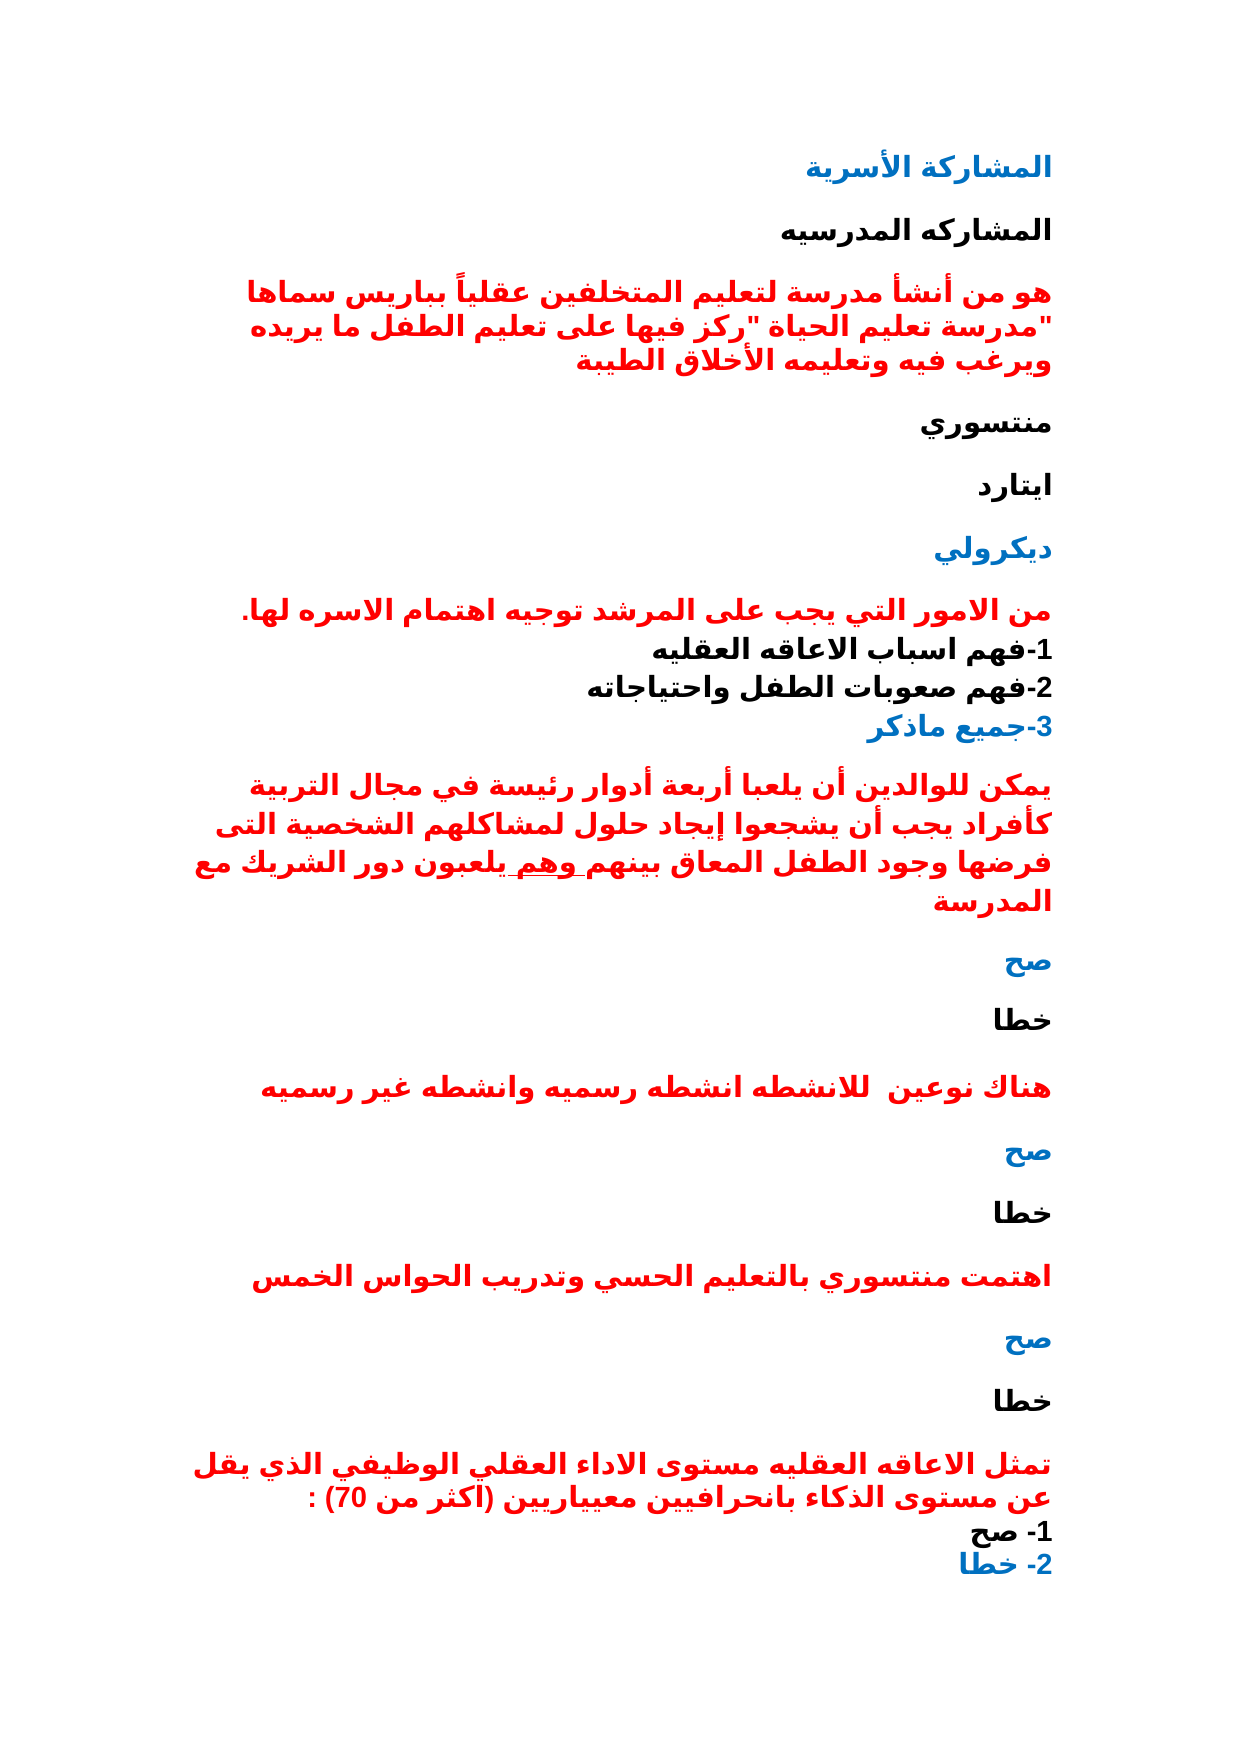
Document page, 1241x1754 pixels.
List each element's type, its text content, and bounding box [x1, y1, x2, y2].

text من الامور التي يجب على المرشد توجيه اهتمام الاسره لها. 1-فهم اسباب الاعاقه العقليه 2-فهم صعوبات الطفل واحتياجاته 3-جميع ماذكر [187, 593, 1053, 742]
text خطا [187, 1196, 1053, 1229]
text المشاركه المدرسيه [187, 213, 1053, 246]
text ايتارد [187, 468, 1053, 501]
text هناك نوعين للانشطه انشطه رسميه وانشطه غير رسميه [187, 1070, 1053, 1104]
text ديكرولي [187, 531, 1053, 564]
text منتسوري [187, 405, 1053, 439]
text اهتمت منتسوري بالتعليم الحسي وتدريب الحواس الخمس [187, 1258, 1053, 1292]
text صح [187, 943, 1053, 977]
text المشاركة الأسرية [187, 150, 1053, 183]
text خطا [187, 1003, 1053, 1036]
text يمكن للوالدين أن يلعبا أربعة أدوار رئيسة في مجال التربية كأفراد يجب أن يشجعوا إيجاد حلول لمشاكلهم الشخصية التى فرضها وجود الطفل المعاق بينهم وهم يلعبون دور الشريك مع المدرسة [187, 768, 1053, 917]
text صح [187, 1133, 1053, 1167]
text خطا [187, 1384, 1053, 1417]
text هو من أنشأ مدرسة لتعليم المتخلفين عقلياً بباريس سماها "مدرسة تعليم الحياة "ركز فيها على تعليم الطفل ما يريده ويرغب فيه وتعليمه الأخلاق الطيبة [187, 275, 1053, 376]
text صح [187, 1321, 1053, 1355]
text تمثل الاعاقه العقليه مستوى الاداء العقلي الوظيفي الذي يقل عن مستوى الذكاء بانحرافيين معيياريين (اكثر من 70) : 1- صح 2- خطا [187, 1447, 1053, 1581]
